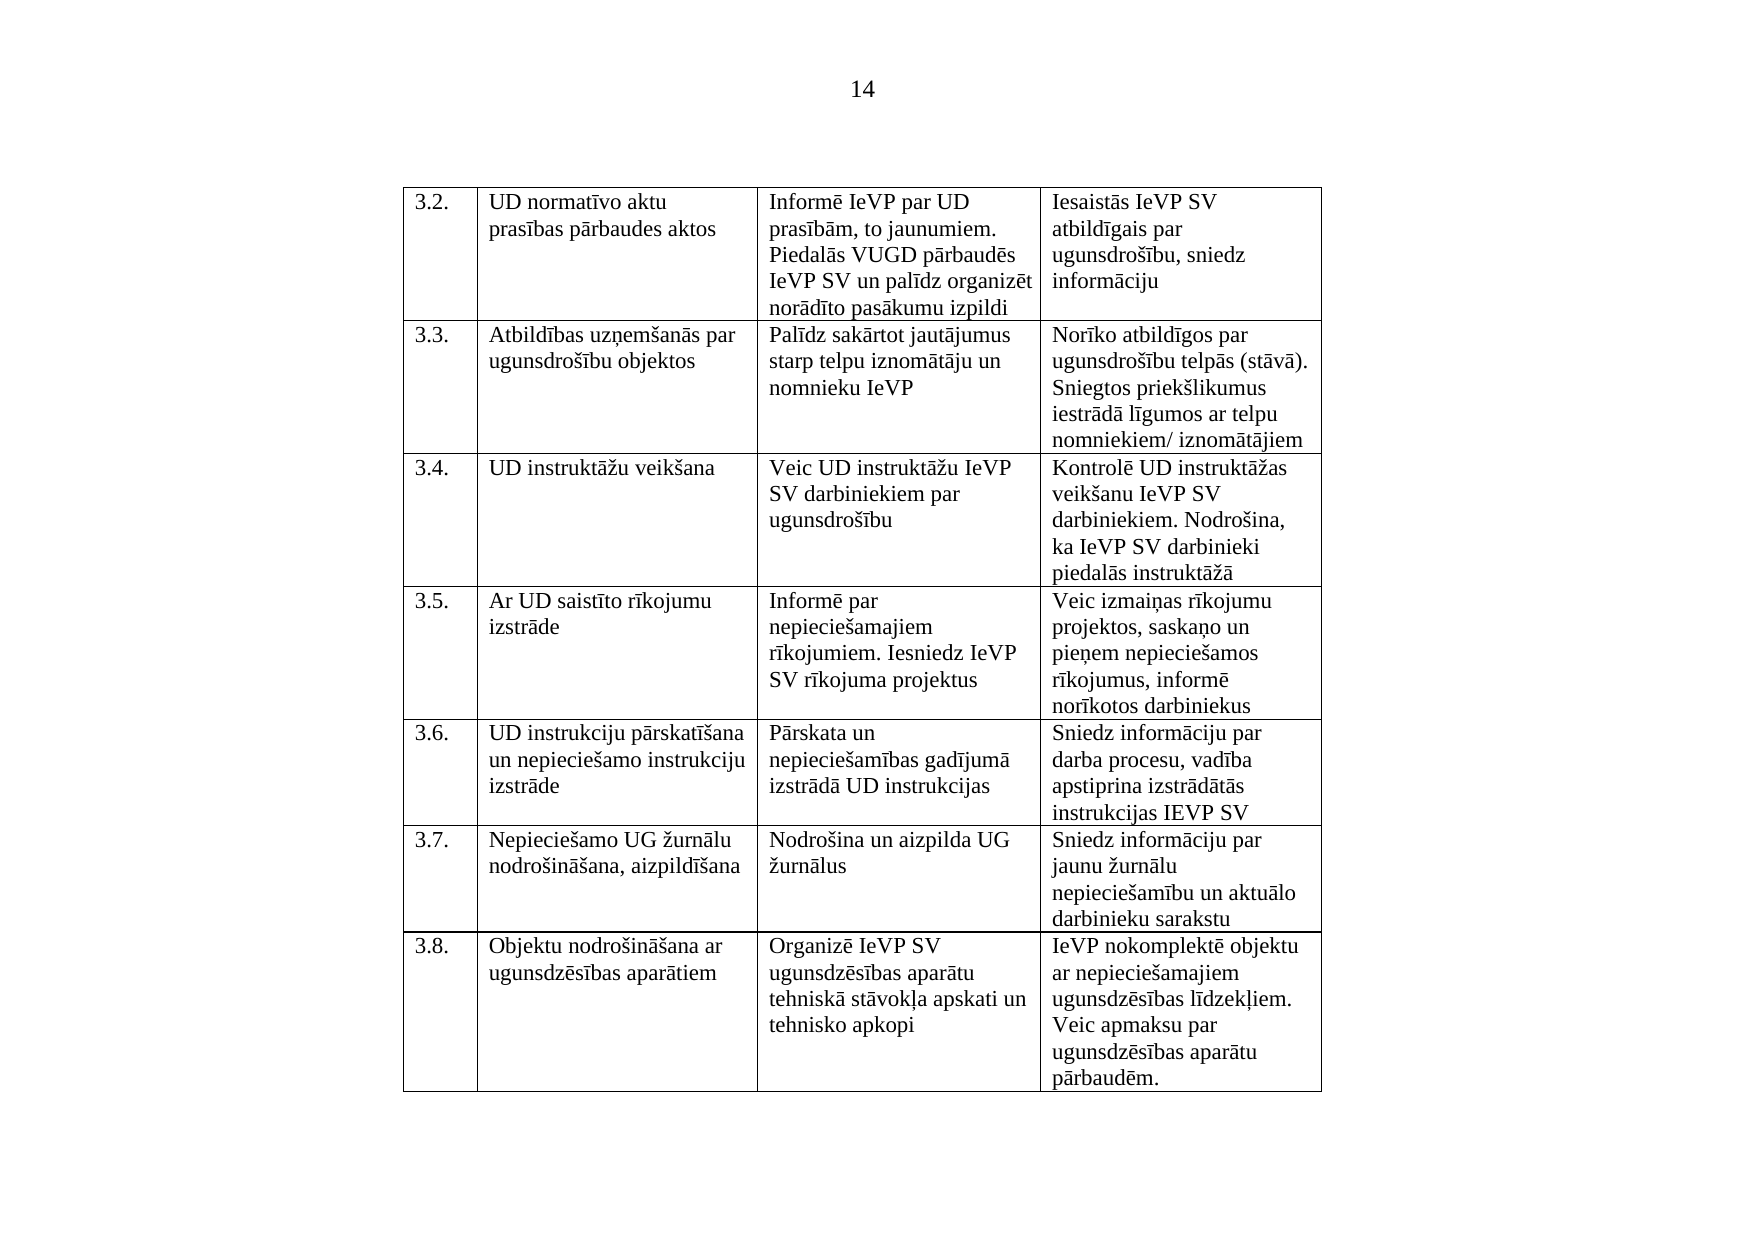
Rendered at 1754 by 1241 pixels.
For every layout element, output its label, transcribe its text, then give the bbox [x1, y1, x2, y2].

table_cell Iesaistās IeVP SV atbildīgais par ugunsdrošību, sniedz informāciju [1041, 188, 1321, 320]
table_cell Organizē IeVP SV ugunsdzēsības aparātu tehniskā stāvokļa apskati un tehnisko apkopi [758, 933, 1040, 1091]
table_cell 3.7. [404, 826, 477, 931]
table_cell IeVP nokomplektē objektu ar nepieciešamajiem ugunsdzēsības līdzekļiem. Veic apmaksu par ugunsdzēsības aparātu pārbaudēm. [1041, 933, 1321, 1091]
table_cell Veic izmaiņas rīkojumu projektos, saskaņo un pieņem nepieciešamos rīkojumus, informē norīkotos darbiniekus [1041, 587, 1321, 718]
table_cell Pārskata un nepieciešamības gadījumā izstrādā UD instrukcijas [758, 720, 1040, 825]
table_cell 3.5. [404, 587, 477, 718]
table_cell Nodrošina un aizpilda UG žurnālus [758, 826, 1040, 931]
table_cell 3.8. [404, 933, 477, 1091]
table_cell Palīdz sakārtot jautājumus starp telpu iznomātāju un nomnieku IeVP [758, 321, 1040, 453]
table_cell Informē par nepieciešamajiem rīkojumiem. Iesniedz IeVP SV rīkojuma projektus [758, 587, 1040, 718]
table_cell Ar UD saistīto rīkojumu izstrāde [478, 587, 757, 718]
table_cell Norīko atbildīgos par ugunsdrošību telpās (stāvā). Sniegtos priekšlikumus iestrādā līgumos ar telpu nomniekiem/ iznomātājiem [1041, 321, 1321, 453]
table_cell 3.4. [404, 454, 477, 586]
table_cell Atbildības uzņemšanās par ugunsdrošību objektos [478, 321, 757, 453]
table_cell 3.2. [404, 188, 477, 320]
table_cell UD instruktāžu veikšana [478, 454, 757, 586]
table_cell Sniedz informāciju par darba procesu, vadība apstiprina izstrādātās instrukcijas IEVP SV [1041, 720, 1321, 825]
table_cell Veic UD instruktāžu IeVP SV darbiniekiem par ugunsdrošību [758, 454, 1040, 586]
table_cell Sniedz informāciju par jaunu žurnālu nepieciešamību un aktuālo darbinieku sarakstu [1041, 826, 1321, 931]
table_cell 3.6. [404, 720, 477, 825]
table_cell UD normatīvo aktu prasības pārbaudes aktos [478, 188, 757, 320]
table_cell Informē IeVP par UD prasībām, to jaunumiem. Piedalās VUGD pārbaudēs IeVP SV un palīdz organizēt norādīto pasākumu izpildi [758, 188, 1040, 320]
table_cell 3.3. [404, 321, 477, 453]
table_cell UD instrukciju pārskatīšana un nepieciešamo instrukciju izstrāde [478, 720, 757, 825]
table_cell Nepieciešamo UG žurnālu nodrošināšana, aizpildīšana [478, 826, 757, 931]
table_cell Objektu nodrošināšana ar ugunsdzēsības aparātiem [478, 933, 757, 1091]
table_cell Kontrolē UD instruktāžas veikšanu IeVP SV darbiniekiem. Nodrošina, ka IeVP SV darbinieki piedalās instruktāžā [1041, 454, 1321, 586]
